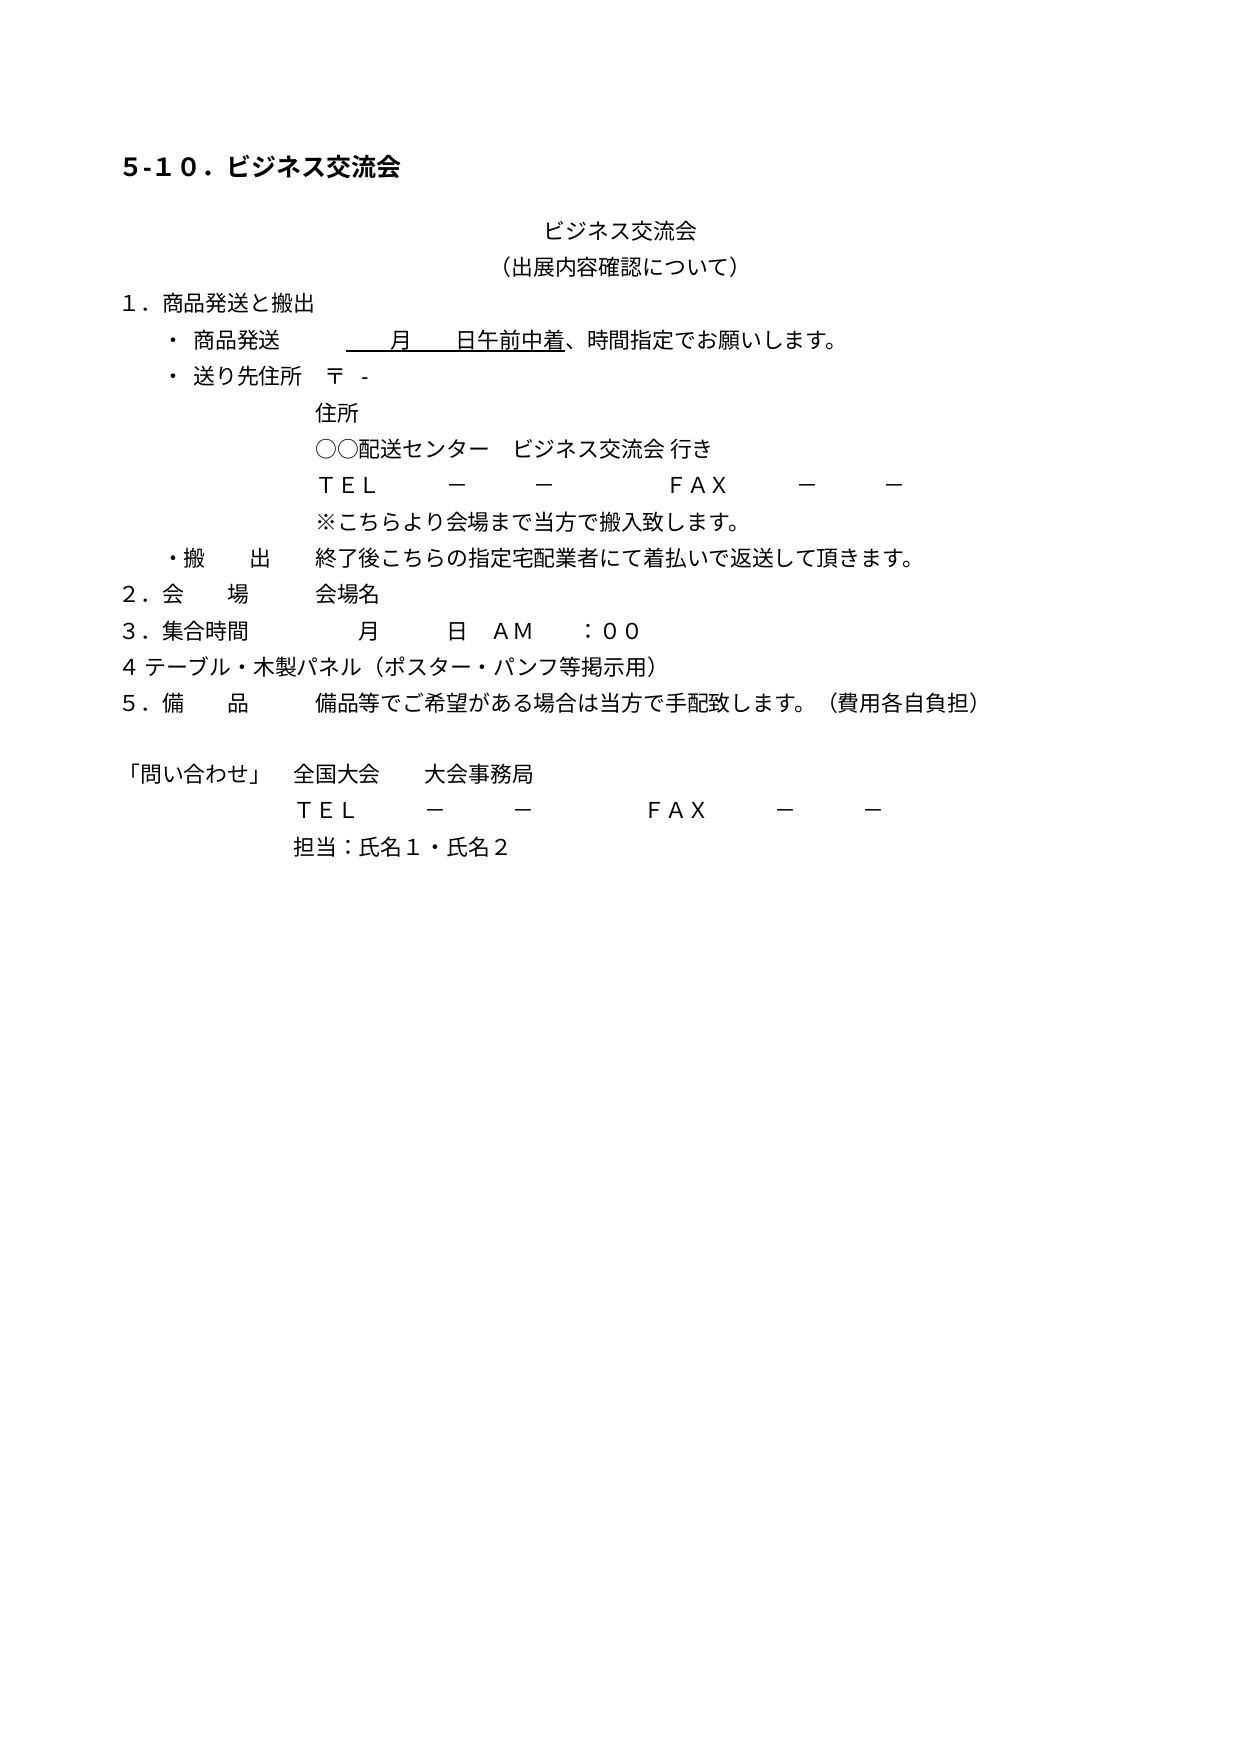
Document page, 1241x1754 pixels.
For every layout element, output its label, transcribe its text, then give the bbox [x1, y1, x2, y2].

list 送り先住所 〒 - [162, 359, 1122, 391]
text ２．会 場 会場名 [118, 577, 1122, 609]
text 住所 [162, 396, 1122, 427]
text 「問い合わせ」 全国大会 大会事務局 [118, 757, 1122, 789]
text ３．集合時間 月 日 ＡＭ ：００ [118, 614, 1122, 645]
text ５-１０．ビジネス交流会 [118, 148, 1122, 184]
list 商品発送 月 日午前中着、時間指定でお願いします。 [162, 323, 1122, 354]
text ・搬 出 終了後こちらの指定宅配業者にて着払いで返送して頂きます。 [118, 541, 1122, 573]
text ○○配送センター ビジネス交流会 行き [162, 432, 1122, 464]
text ビジネス交流会 [118, 214, 1122, 245]
text ※こちらより会場まで当方で搬入致します。 [118, 505, 1122, 536]
text ５．備 品 備品等でご希望がある場合は当方で手配致します。（費用各自負担） [118, 686, 1122, 718]
text （出展内容確認について） [118, 250, 1122, 282]
text ＴＥＬ － － ＦＡＸ － － [118, 793, 1122, 825]
text ＴＥＬ － － ＦＡＸ － － [162, 468, 1122, 500]
text １．商品発送と搬出 [118, 286, 1122, 318]
text ４ テーブル・木製パネル（ポスター・パンフ等掲示用） [118, 650, 1122, 682]
text 担当：氏名１・氏名２ [118, 830, 1122, 861]
